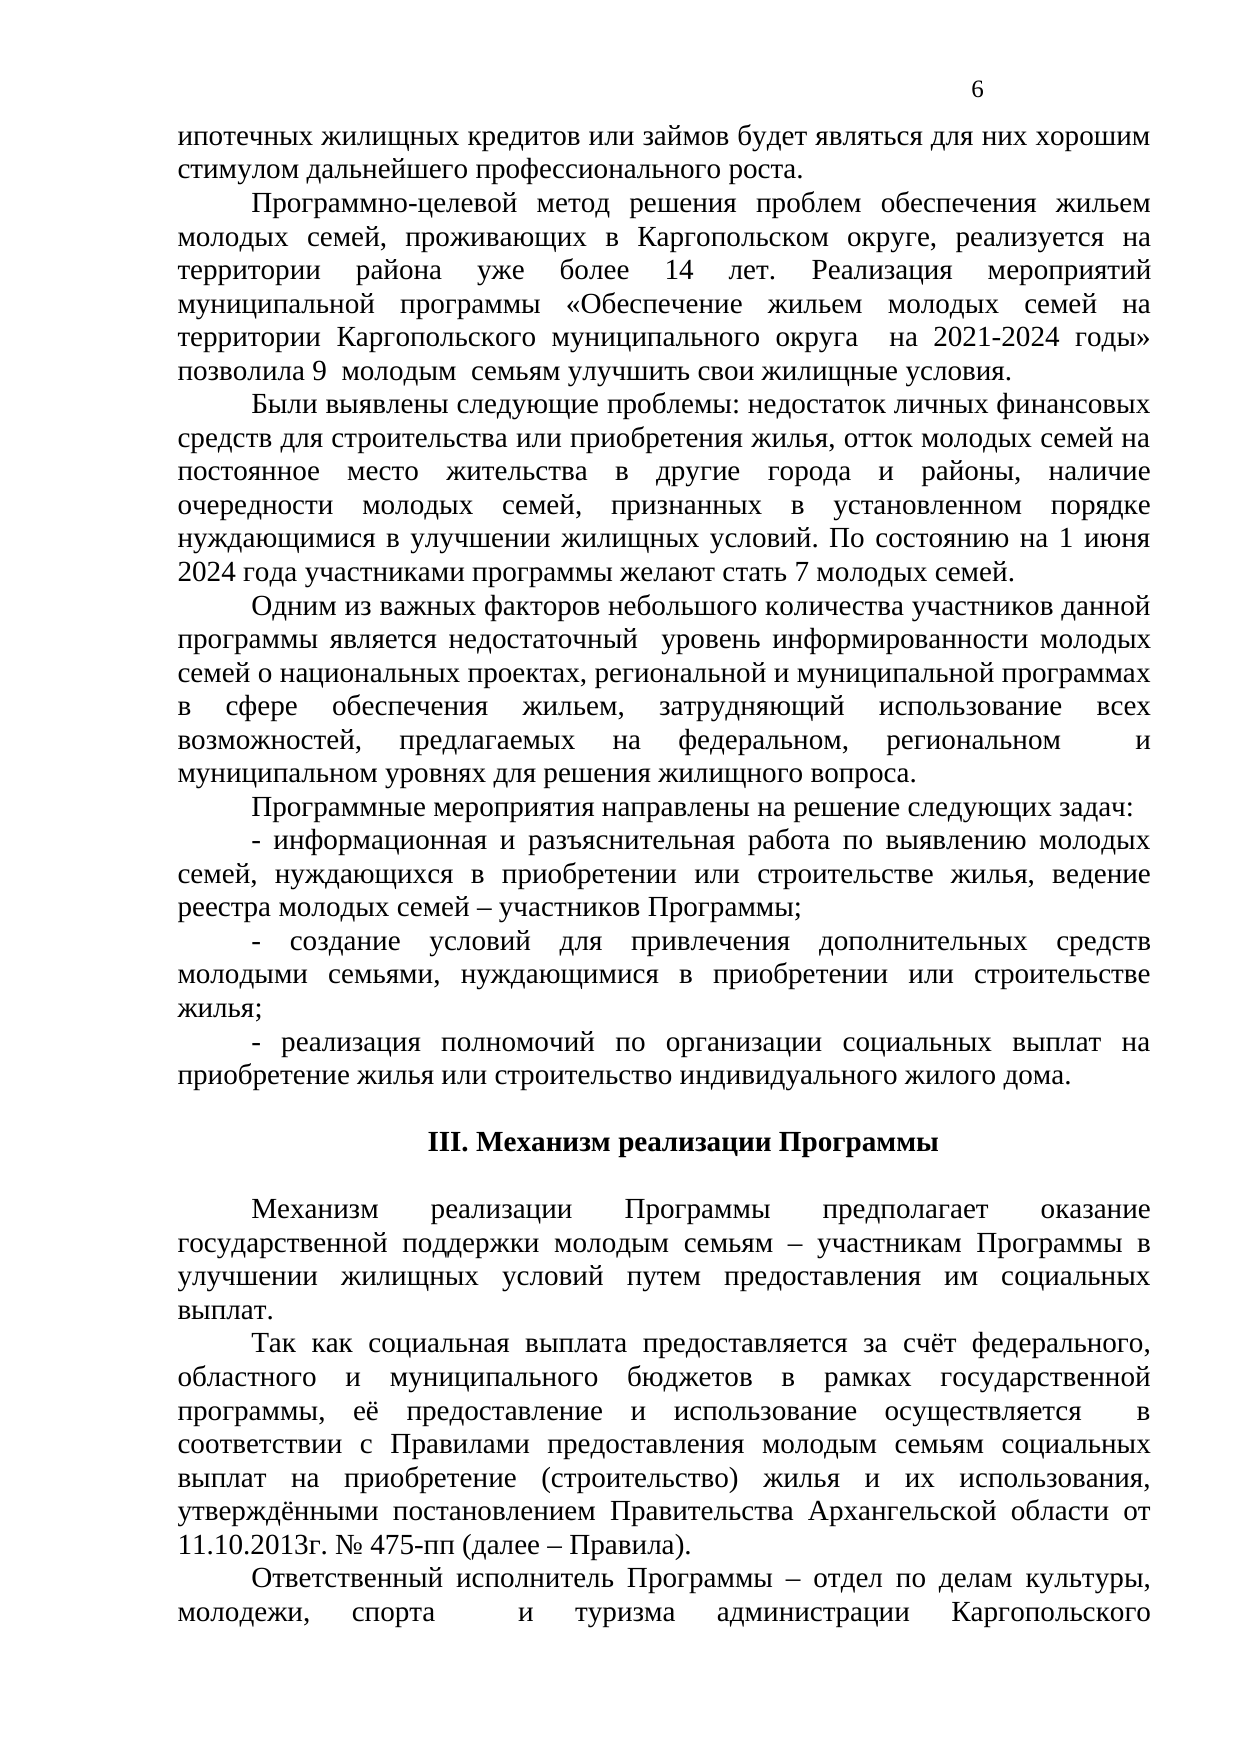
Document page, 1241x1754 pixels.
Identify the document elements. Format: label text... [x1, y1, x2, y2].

text - создание условий для привлечения дополнительных средств молодыми семьями, нуждающимися в приобретении или строительстве жилья; [177, 923, 1152, 1024]
text III. Механизм реализации Программы [215, 1124, 1152, 1158]
text Были выявлены следующие проблемы: недостаток личных финансовых средств для строительства или приобретения жилья, отток молодых семей на постоянное место жительства в другие города и районы, наличие очередности молодых семей, признанных в установленном порядке нуждающимися в улучшении жилищных условий. По состоянию на 1 июня 2024 года участниками программы желают стать 7 молодых семей. [177, 386, 1152, 588]
text Так как социальная выплата предоставляется за счёт федерального, областного и муниципального бюджетов в рамках государственной программы, её предоставление и использование осуществляется в соответствии с Правилами предоставления молодым семьям социальных выплат на приобретение (строительство) жилья и их использования, утверждёнными постановлением Правительства Архангельской области от 11.10.2013г. № 475-пп (далее – Правила). [177, 1326, 1152, 1560]
text - реализация полномочий по организации социальных выплат на приобретение жилья или строительство индивидуального жилого дома. [177, 1024, 1152, 1091]
text Механизм реализации Программы предполагает оказание государственной поддержки молодым семьям – участникам Программы в улучшении жилищных условий путем предоставления им социальных выплат. [177, 1191, 1152, 1326]
text - информационная и разъяснительная работа по выявлению молодых семей, нуждающихся в приобретении или строительстве жилья, ведение реестра молодых семей – участников Программы; [177, 822, 1152, 923]
text Программные мероприятия направлены на решение следующих задач: [177, 789, 1152, 822]
text Одним из важных факторов небольшого количества участников данной программы является недостаточный уровень информированности молодых семей о национальных проектах, региональной и муниципальной программах в сфере обеспечения жильем, затрудняющий использование всех возможностей, предлагаемых на федеральном, региональном и муниципальном уровнях для решения жилищного вопроса. [177, 588, 1152, 789]
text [177, 118, 1152, 185]
text Программно-целевой метод решения проблем обеспечения жильем молодых семей, проживающих в Каргопольском округе, реализуется на территории района уже более 14 лет. Реализация мероприятий муниципальной программы «Обеспечение жильем молодых семей на территории Каргопольского муниципального округа на 2021-2024 годы» позволила 9 молодым семьям улучшить свои жилищные условия. [177, 185, 1152, 386]
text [177, 1560, 1152, 1627]
